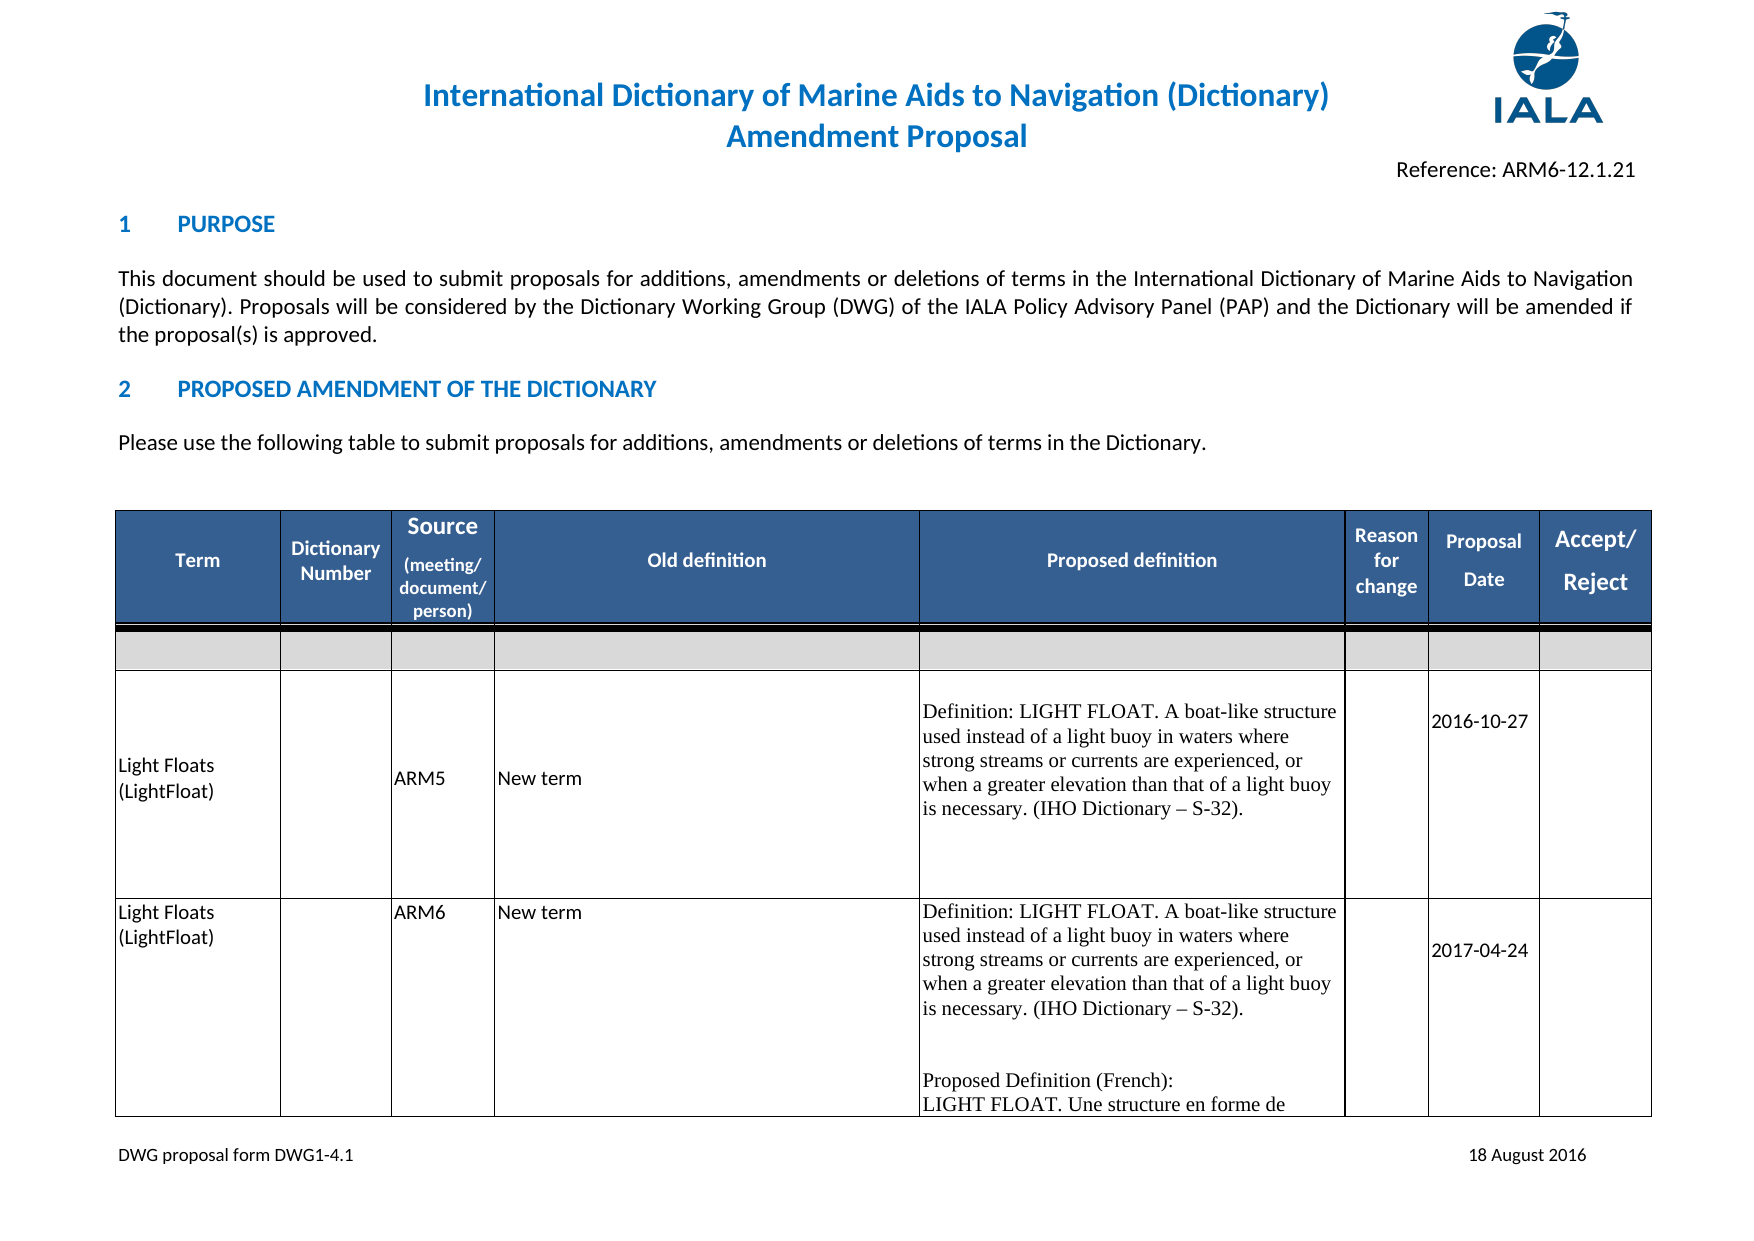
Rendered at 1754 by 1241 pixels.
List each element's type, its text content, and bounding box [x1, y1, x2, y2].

text Please use the following table to submit proposals for additions, amendments or deletions of terms in the Dictionary. [118, 428, 1636, 456]
table_cell Definition: LIGHT FLOAT. A boat-like structure used instead of a light buoy in waters where strong streams or currents are experienced, or when a greater elevation than that of a light buoy is necessary. (IHO Dictionary – S-32). [920, 671, 1344, 898]
table_cell [116, 632, 280, 669]
table_header Dictionary Number [281, 511, 391, 622]
table_cell [281, 899, 391, 1116]
table_cell ARM5 [392, 671, 494, 898]
table_header Reason for change [1346, 511, 1428, 622]
table_cell 2017-04-24 [1429, 899, 1539, 1116]
table_cell [1540, 632, 1651, 669]
table_header Source (meeting/ document/ person) [392, 511, 494, 622]
table_cell New term [495, 899, 919, 1116]
table_header Old definition [495, 511, 919, 622]
table_cell [281, 671, 391, 898]
subtitle Proposed amendment of the Dictionary [118, 373, 1636, 403]
table_header Accept/ Reject [1540, 511, 1651, 622]
table_header Proposed definition [920, 511, 1344, 622]
table_cell 2016-10-27 [1429, 671, 1539, 898]
table_cell [495, 632, 919, 669]
picture [1470, 0, 1622, 148]
subtitle Purpose [118, 208, 1636, 239]
table_cell [1346, 632, 1428, 669]
table_cell Light Floats (LightFloat) [116, 899, 280, 1116]
table_cell Light Floats (LightFloat) [116, 671, 280, 898]
table_cell New term [495, 671, 919, 898]
table_cell [392, 632, 494, 669]
table_header Term [116, 511, 280, 622]
table_cell [1346, 671, 1428, 898]
text This document should be used to submit proposals for additions, amendments or deletions of terms in the International Dictionary of Marine Aids to Navigation (Dictionary). Proposals will be considered by the Dictionary Working Group (DWG) of the IALA Policy Advisory Panel (PAP) and the Dictionary will be amended if the proposal(s) is approved. [118, 264, 1636, 348]
text Reference: ARM6-12.1.21 [118, 155, 1636, 183]
table_cell [1346, 899, 1428, 1116]
table_cell [1540, 671, 1651, 898]
table_cell [1540, 899, 1651, 1116]
table_cell [1429, 632, 1539, 669]
table_cell [281, 632, 391, 669]
table_cell ARM6 [392, 899, 494, 1116]
table_cell [920, 632, 1344, 669]
table_header Proposal Date [1429, 511, 1539, 622]
